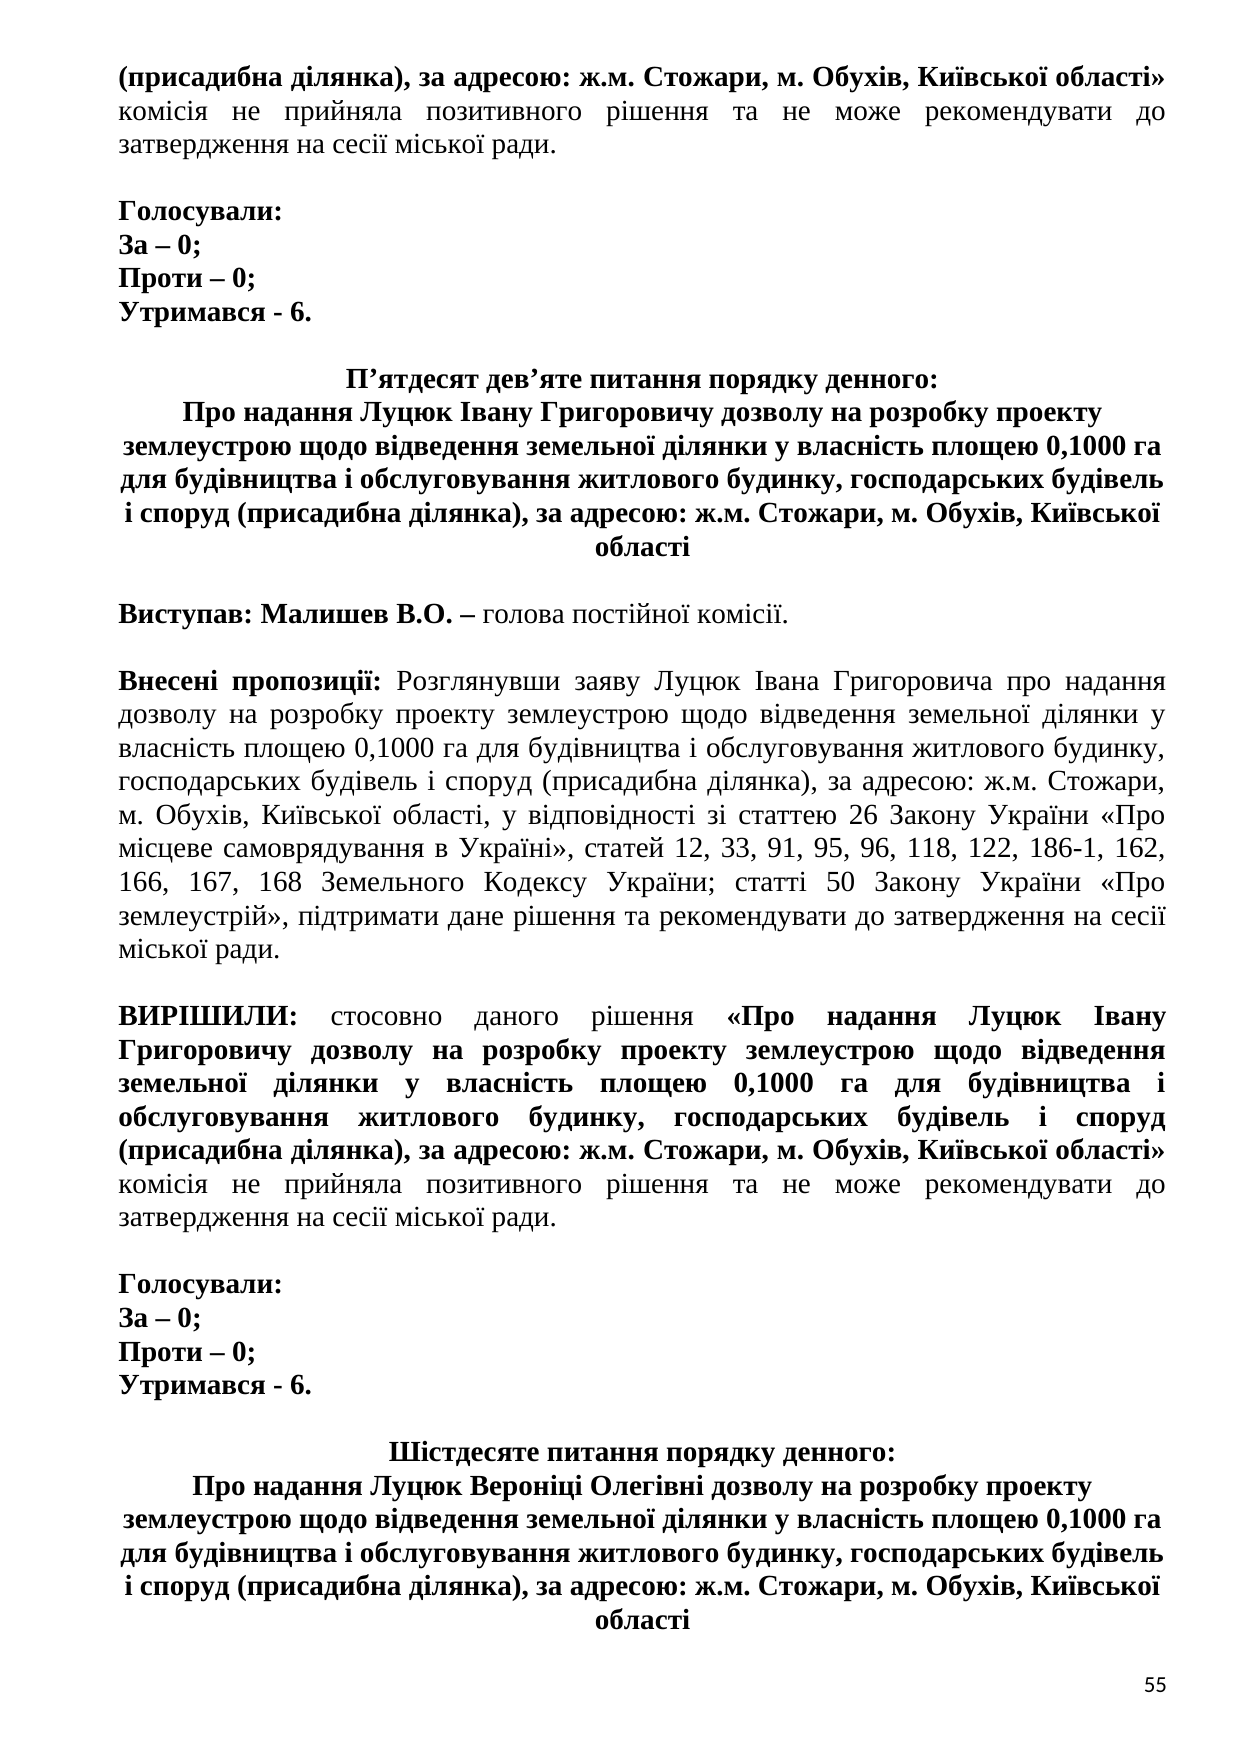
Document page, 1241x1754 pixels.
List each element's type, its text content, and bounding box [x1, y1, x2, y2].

text Про надання Луцюк Івану Григоровичу дозволу на розробку проекту землеустрою щодо відведення земельної ділянки у власність площею 0,1000 га для будівництва і обслуговування житлового будинку, господарських будівель і споруд (присадибна ділянка), за адресою: ж.м. Стожари, м. Обухів, Київської області [118, 394, 1167, 562]
text Про надання Луцюк Вероніці Олегівні дозволу на розробку проекту землеустрою щодо відведення земельної ділянки у власність площею 0,1000 га для будівництва і обслуговування житлового будинку, господарських будівель і споруд (присадибна ділянка), за адресою: ж.м. Стожари, м. Обухів, Київської області [118, 1468, 1167, 1636]
text Утримався - 6. [118, 294, 1167, 327]
text Проти – 0; [118, 1334, 1167, 1367]
text Внесені пропозиції: Розглянувши заяву Луцюк Івана Григоровича про надання дозволу на розробку проекту землеустрою щодо відведення земельної ділянки у власність площею 0,1000 га для будівництва і обслуговування житлового будинку, господарських будівель і споруд (присадибна ділянка), за адресою: ж.м. Стожари, м. Обухів, Київської області, у відповідності зі статтею 26 Закону України «Про місцеве самоврядування в Україні», статей 12, 33, 91, 95, 96, 118, 122, 186-1, 162, 166, 167, 168 Земельного Кодексу України; статті 50 Закону України «Про землеустрій», підтримати дане рішення та рекомендувати до затвердження на сесії міської ради. [118, 663, 1167, 965]
text П’ятдесят дев’яте питання порядку денного: [118, 361, 1167, 394]
text Голосували: [118, 1267, 1167, 1300]
text Голосували: [118, 193, 1167, 227]
text Виступав: Малишев В.О. – голова постійної комісії. [118, 596, 1167, 629]
text Шістдесяте питання порядку денного: [118, 1434, 1167, 1468]
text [118, 59, 1167, 160]
text Утримався - 6. [118, 1367, 1167, 1401]
text За – 0; [118, 227, 1167, 260]
text ВИРІШИЛИ: стосовно даного рішення «Про надання Луцюк Івану Григоровичу дозволу на розробку проекту землеустрою щодо відведення земельної ділянки у власність площею 0,1000 га для будівництва і обслуговування житлового будинку, господарських будівель і споруд (присадибна ділянка), за адресою: ж.м. Стожари, м. Обухів, Київської області» комісія не прийняла позитивного рішення та не може рекомендувати до затвердження на сесії міської ради. [118, 998, 1167, 1233]
text Проти – 0; [118, 260, 1167, 294]
text За – 0; [118, 1300, 1167, 1334]
